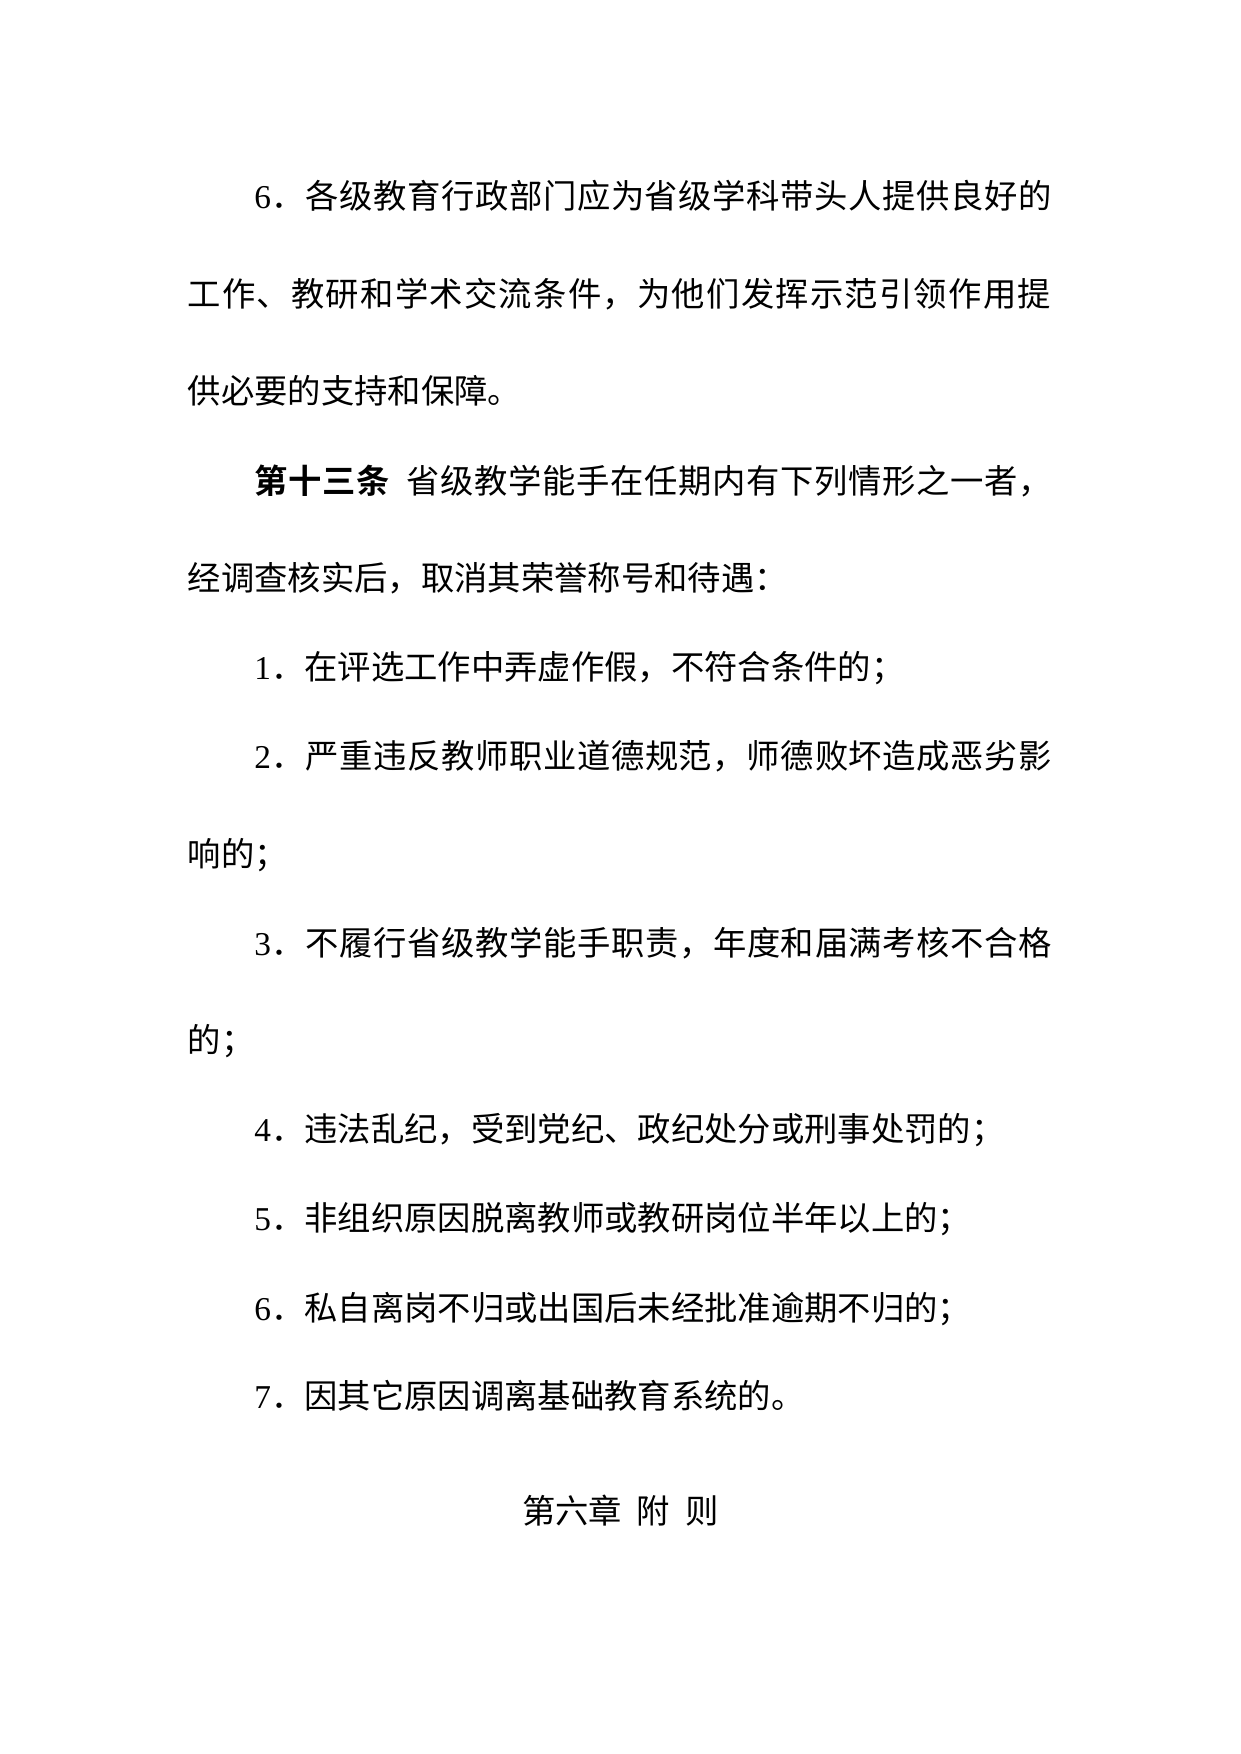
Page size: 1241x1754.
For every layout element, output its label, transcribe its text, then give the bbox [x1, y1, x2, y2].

text 6．各级教育行政部门应为省级学科带头人提供良好的工作、教研和学术交流条件，为他们发挥示范引领作用提供必要的支持和保障。 [187, 162, 1053, 422]
text 2．严重违反教师职业道德规范，师德败坏造成恶劣影响的； [187, 722, 1053, 884]
text 1．在评选工作中弄虚作假，不符合条件的； [187, 633, 1053, 698]
text 7．因其它原因调离基础教育系统的。 [187, 1362, 1053, 1427]
text 4．违法乱纪，受到党纪、政纪处分或刑事处罚的； [187, 1095, 1053, 1160]
text 6．私自离岗不归或出国后未经批准逾期不归的； [187, 1273, 1053, 1338]
text 第六章 附 则 [187, 1476, 1053, 1541]
text 第十三条 省级教学能手在任期内有下列情形之一者，经调查核实后，取消其荣誉称号和待遇： [187, 446, 1053, 608]
text 3．不履行省级教学能手职责，年度和届满考核不合格的； [187, 908, 1053, 1071]
text 5．非组织原因脱离教师或教研岗位半年以上的； [187, 1184, 1053, 1249]
